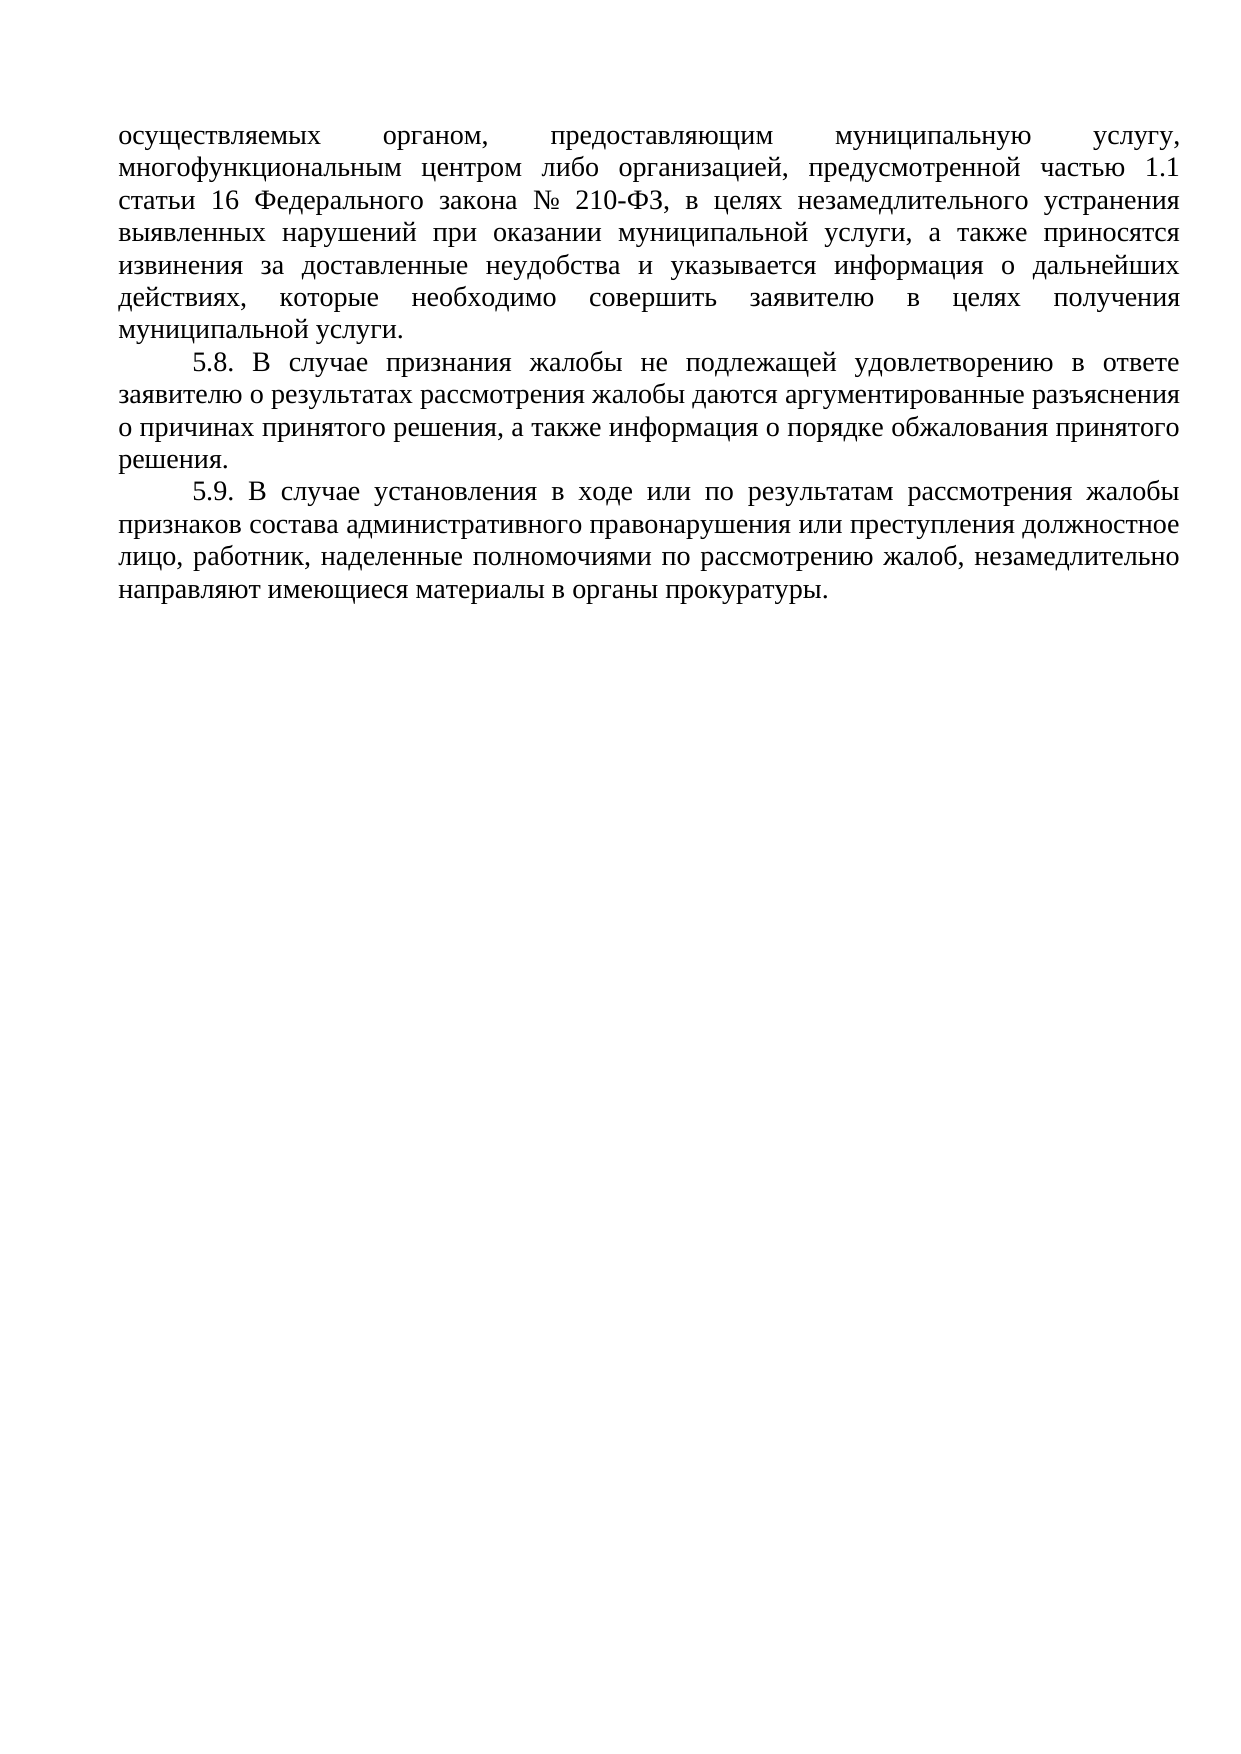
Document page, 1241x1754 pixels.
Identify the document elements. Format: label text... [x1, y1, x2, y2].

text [118, 118, 1181, 345]
text 5.9. В случае установления в ходе или по результатам рассмотрения жалобы признаков состава административного правонарушения или преступления должностное лицо, работник, наделенные полномочиями по рассмотрению жалоб, незамедлительно направляют имеющиеся материалы в органы прокуратуры. [118, 474, 1181, 604]
text 5.8. В случае признания жалобы не подлежащей удовлетворению в ответе заявителю о результатах рассмотрения жалобы даются аргументированные разъяснения о причинах принятого решения, а также информация о порядке обжалования принятого решения. [118, 345, 1181, 474]
